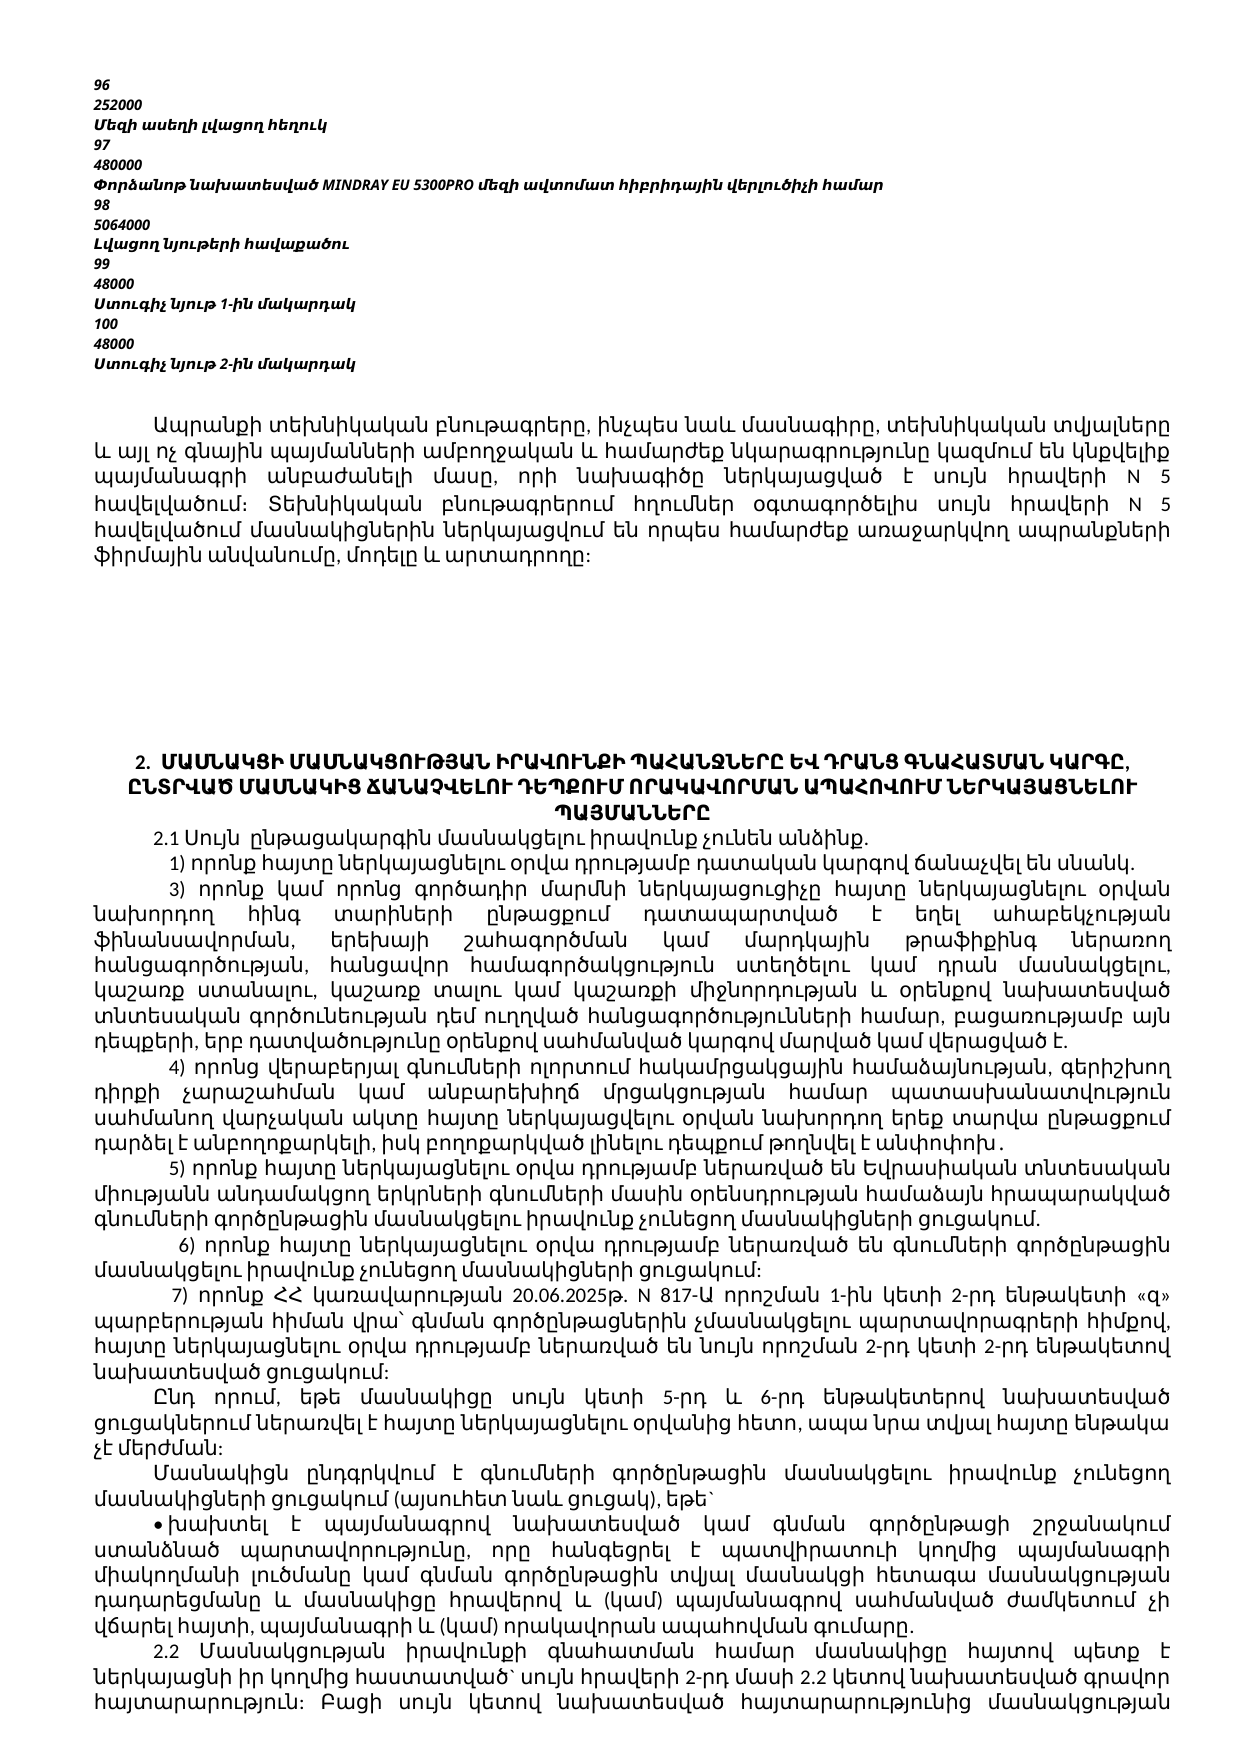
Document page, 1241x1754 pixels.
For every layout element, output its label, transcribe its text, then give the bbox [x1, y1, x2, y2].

text Ընդ որում, եթե մասնակիցը սույն կետի 5-րդ և 6-րդ ենթակետերով նախատեսված ցուցակներում ներառվել է հայտը ներկայացնելու օրվանից հետո, ապա նրա տվյալ հայտը ենթակա չէ մերժման: [94, 1384, 1171, 1461]
text Մասնակիցն ընդգրկվում է գնումների գործընթացին մասնակցելու իրավունք չունեցող մասնակիցների ցուցակում (այսուհետ նաև ցուցակ), եթե` [94, 1461, 1171, 1511]
text 2. ՄԱՍՆԱԿՑԻ ՄԱՍՆԱԿՑՈՒԹՅԱՆ ԻՐԱՎՈՒՆՔԻ ՊԱՀԱՆՋՆԵՐԸ ԵՎ ԴՐԱՆՑ ԳՆԱՀԱՏՄԱՆ ԿԱՐԳԸ, ԸՆՏՐՎԱԾ ՄԱՍՆԱԿԻՑ ՃԱՆԱՉՎԵԼՈՒ ԴԵՊՔՈՒՄ ՈՐԱԿԱՎՈՐՄԱՆ ԱՊԱՀՈՎՈՒՄ ՆԵՐԿԱՅԱՑՆԵԼՈՒ ՊԱՅՄԱՆՆԵՐԸ [94, 749, 1171, 825]
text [94, 1638, 1171, 1715]
text 1) որոնք հայտը ներկայացնելու օրվա դրությամբ դատական կարգով ճանաչվել են սնանկ. [94, 851, 1171, 876]
text 4) որոնց վերաբերյալ գնումների ոլորտում հակամրցակցային համաձայնության, գերիշխող դիրքի չարաշահման կամ անբարեխիղճ մրցակցության համար պատասխանատվություն սահմանող վարչական ակտը հայտը ներկայացվելու օրվան նախորդող երեք տարվա ընթացքում դարձել է անբողոքարկելի, իսկ բողոքարկված լինելու դեպքում թողնվել է անփոփոխ․ [94, 1054, 1171, 1156]
text 3) որոնք կամ որոնց գործադիր մարմնի ներկայացուցիչը հայտը ներկայացնելու օրվան նախորդող հինգ տարիների ընթացքում դատապարտված է եղել ահաբեկչության ֆինանսավորման, երեխայի շահագործման կամ մարդկային թրաֆիքինգ ներառող հանցագործության, հանցավոր համագործակցություն ստեղծելու կամ դրան մասնակցելու, կաշառք ստանալու, կաշառք տալու կամ կաշառքի միջնորդության և օրենքով նախատեսված տնտեսական գործունեության դեմ ուղղված հանցագործությունների համար, բացառությամբ այն դեպքերի, երբ դատվածությունը օրենքով սահմանված կարգով մարված կամ վերացված է. [94, 876, 1171, 1054]
text 5) որոնք հայտը ներկայացնելու օրվա դրությամբ ներառված են Եվրասիական տնտեսական միությանն անդամակցող երկրների գնումների մասին օրենսդրության համաձայն հրապարակված գնումների գործընթացին մասնակցելու իրավունք չունեցող մասնակիցների ցուցակում. [94, 1156, 1171, 1232]
text 2.1 Սույն ընթացակարգին մասնակցելու իրավունք չունեն անձինք. [94, 825, 1171, 851]
text Ապրանքի տեխնիկական բնութագրերը, ինչպես նաև մասնագիրը, տեխնիկական տվյալները և այլ ոչ գնային պայմանների ամբողջական և համարժեք նկարագրությունը կազմում են կնքվելիք պայմանագրի անբաժանելի մասը, որի նախագիծը ներկայացված է սույն հրավերի N 5 հավելվածում։ Տեխնիկական բնութագրերում հղումներ օգտագործելիս սույն հրավերի N 5 հավելվածում մասնակիցներին ներկայացվում են որպես համարժեք առաջարկվող ապրանքների ֆիրմային անվանումը, մոդելը և արտադրողը: [94, 412, 1171, 568]
text • խախտել է պայմանագրով նախատեսված կամ գնման գործընթացի շրջանակում ստանձնած պարտավորությունը, որը հանգեցրել է պատվիրատուի կողմից պայմանագրի միակողմանի լուծմանը կամ գնման գործընթացին տվյալ մասնակցի հետագա մասնակցության դադարեցմանը և մասնակիցը հրավերով և (կամ) պայմանագրով սահմանված ժամկետում չի վճարել հայտի, պայմանագրի և (կամ) որակավորան ապահովման գումարը. [94, 1511, 1171, 1638]
text 7) որոնք ՀՀ կառավարության 20.06.2025թ. N 817-Ա որոշման 1-ին կետի 2-րդ ենթակետի «զ» պարբերության հիման վրա՝ գնման գործընթացներին չմասնակցելու պարտավորագրերի հիմքով, հայտը ներկայացնելու օրվա դրությամբ ներառված են նույն որոշման 2-րդ կետի 2-րդ ենթակետով նախատեսված ցուցակում: [94, 1283, 1171, 1384]
text 6) որոնք հայտը ներկայացնելու օրվա դրությամբ ներառված են գնումների գործընթացին մասնակցելու իրավունք չունեցող մասնակիցների ցուցակում: [94, 1232, 1171, 1283]
